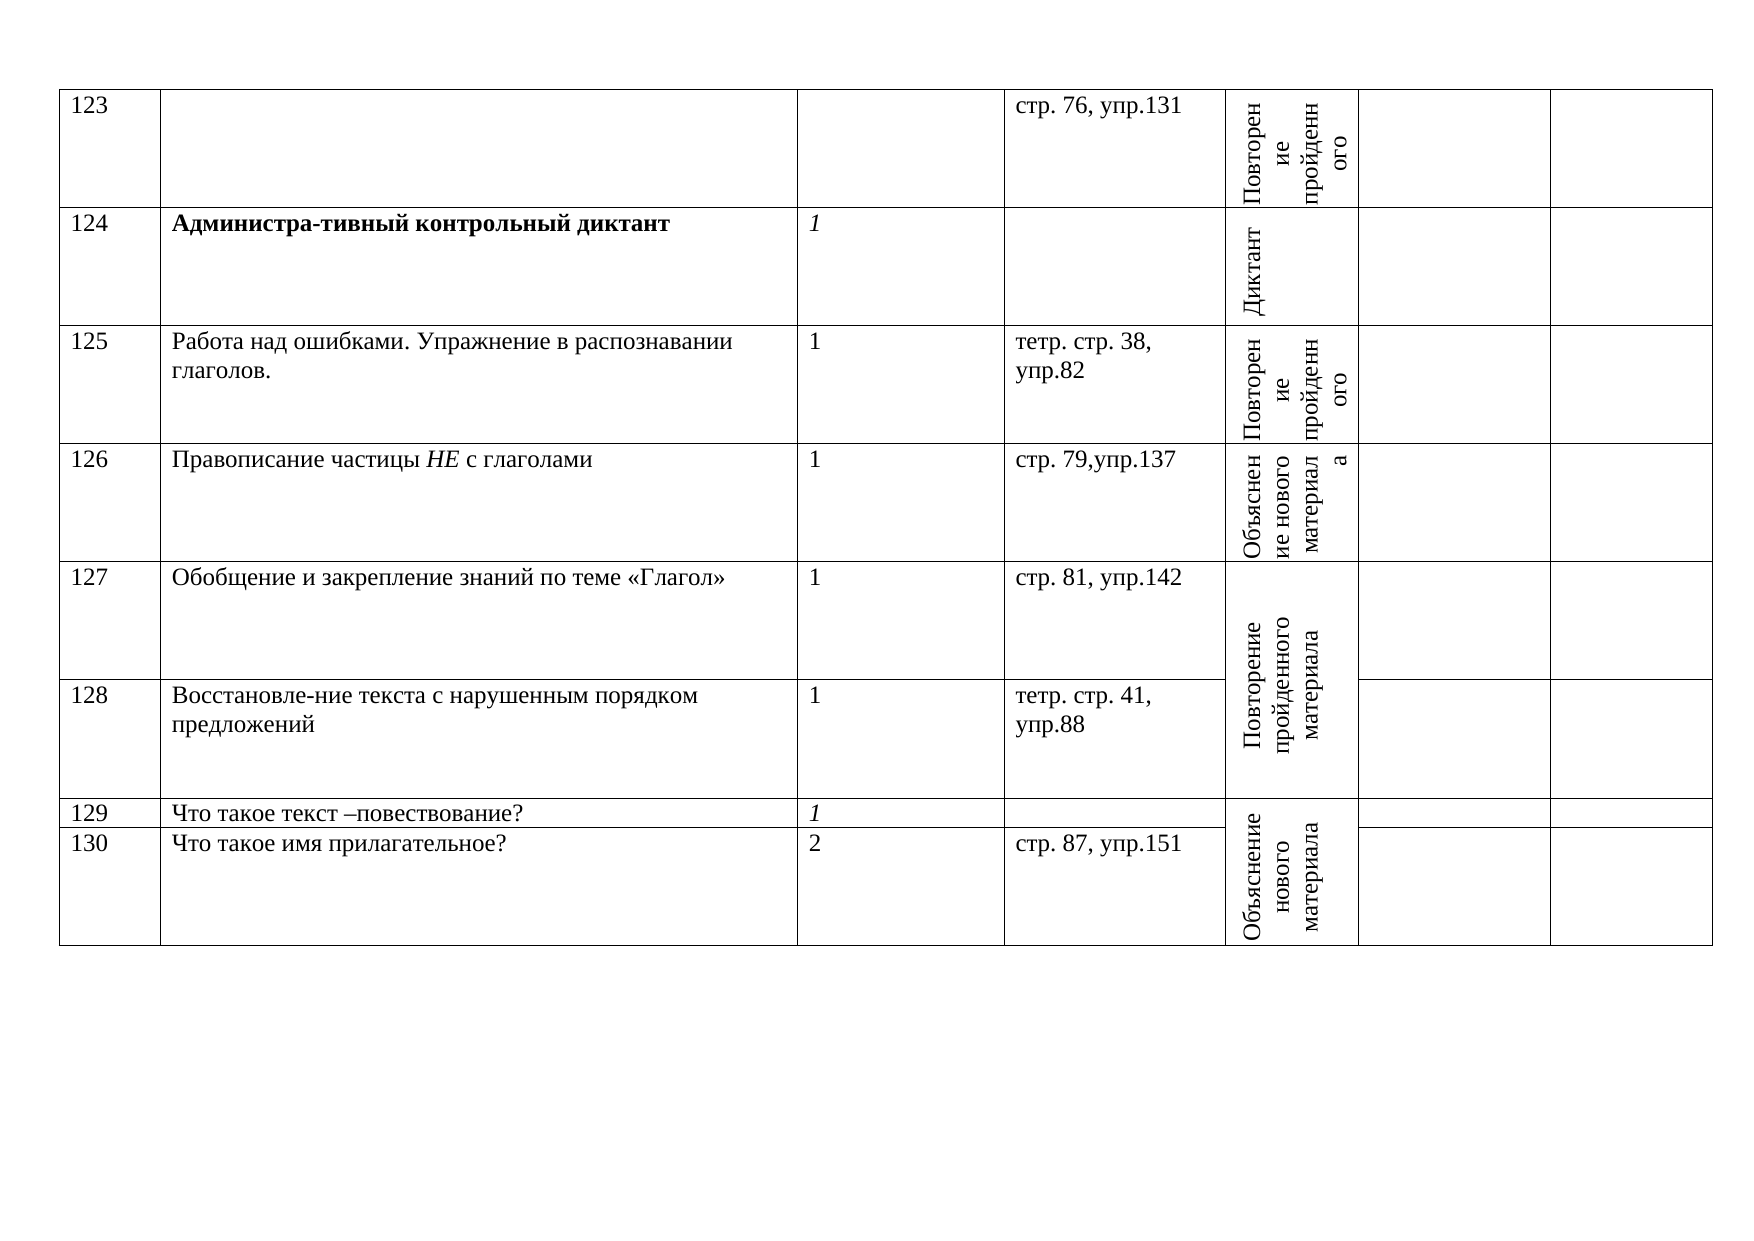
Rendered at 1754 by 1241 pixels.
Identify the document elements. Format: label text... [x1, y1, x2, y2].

table_cell 129 [60, 799, 160, 827]
table_cell Диктант [1226, 208, 1358, 325]
table_cell стр. 81, упр.142 [1005, 562, 1225, 679]
table_cell 130 [60, 828, 160, 945]
table_cell Правописание частицы НЕ с глаголами [161, 444, 797, 561]
table_cell 126 [60, 444, 160, 561]
table_cell [1551, 562, 1712, 679]
table_cell Обобщение и закрепление знаний по теме «Глагол» [161, 562, 797, 679]
table_cell [1359, 90, 1550, 207]
table_cell [1005, 208, 1225, 325]
table_cell [1551, 326, 1712, 443]
table_cell [1359, 326, 1550, 443]
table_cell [161, 828, 797, 945]
table_cell [1551, 828, 1712, 945]
table_cell стр. 87, упр.151 [1005, 828, 1225, 945]
table_cell [1005, 799, 1225, 827]
table_cell [1359, 828, 1550, 945]
table_cell Работа над ошибками. Упражнение в распознавании глаголов. [161, 326, 797, 443]
table_cell Повторение пройденного материала [1226, 562, 1358, 797]
table_cell [1359, 799, 1550, 827]
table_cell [161, 90, 797, 207]
table_cell Администра-тивный контрольный диктант [161, 208, 797, 325]
table_cell Повторение пройденного материала [1226, 90, 1358, 207]
table_cell тетр. стр. 41, упр.88 [1005, 680, 1225, 797]
table_cell 1 [798, 562, 1004, 679]
table_cell 1 [798, 799, 1004, 827]
table_cell [798, 90, 1004, 207]
table_cell [1359, 680, 1550, 797]
table_cell стр. 79,упр.137 [1005, 444, 1225, 561]
table_cell 1 [798, 208, 1004, 325]
table_cell 2 [798, 828, 1004, 945]
table_cell 1 [798, 444, 1004, 561]
table_cell Что такое текст –повествование? [161, 799, 797, 827]
table_cell 123 [60, 90, 160, 207]
table_cell Восстановле-ние текста с нарушенным порядком предложений [161, 680, 797, 797]
table_cell [1551, 208, 1712, 325]
table_cell 1 [798, 326, 1004, 443]
table_cell 125 [60, 326, 160, 443]
table_cell [1551, 799, 1712, 827]
table_cell Объяснение нового материала [1226, 799, 1358, 945]
table_cell стр. 76, упр.131 [1005, 90, 1225, 207]
table_cell 1 [798, 680, 1004, 797]
table_cell [1551, 444, 1712, 561]
table_cell Объяснение нового материала [1226, 444, 1358, 561]
table_cell [1551, 90, 1712, 207]
table_cell [1551, 680, 1712, 797]
table_cell [1359, 208, 1550, 325]
table_cell 127 [60, 562, 160, 679]
table_cell тетр. стр. 38, упр.82 [1005, 326, 1225, 443]
table_cell 124 [60, 208, 160, 325]
table_cell [1359, 562, 1550, 679]
table_cell [1359, 444, 1550, 561]
table_cell 128 [60, 680, 160, 797]
table_cell Повторение пройденного материала [1226, 326, 1358, 443]
